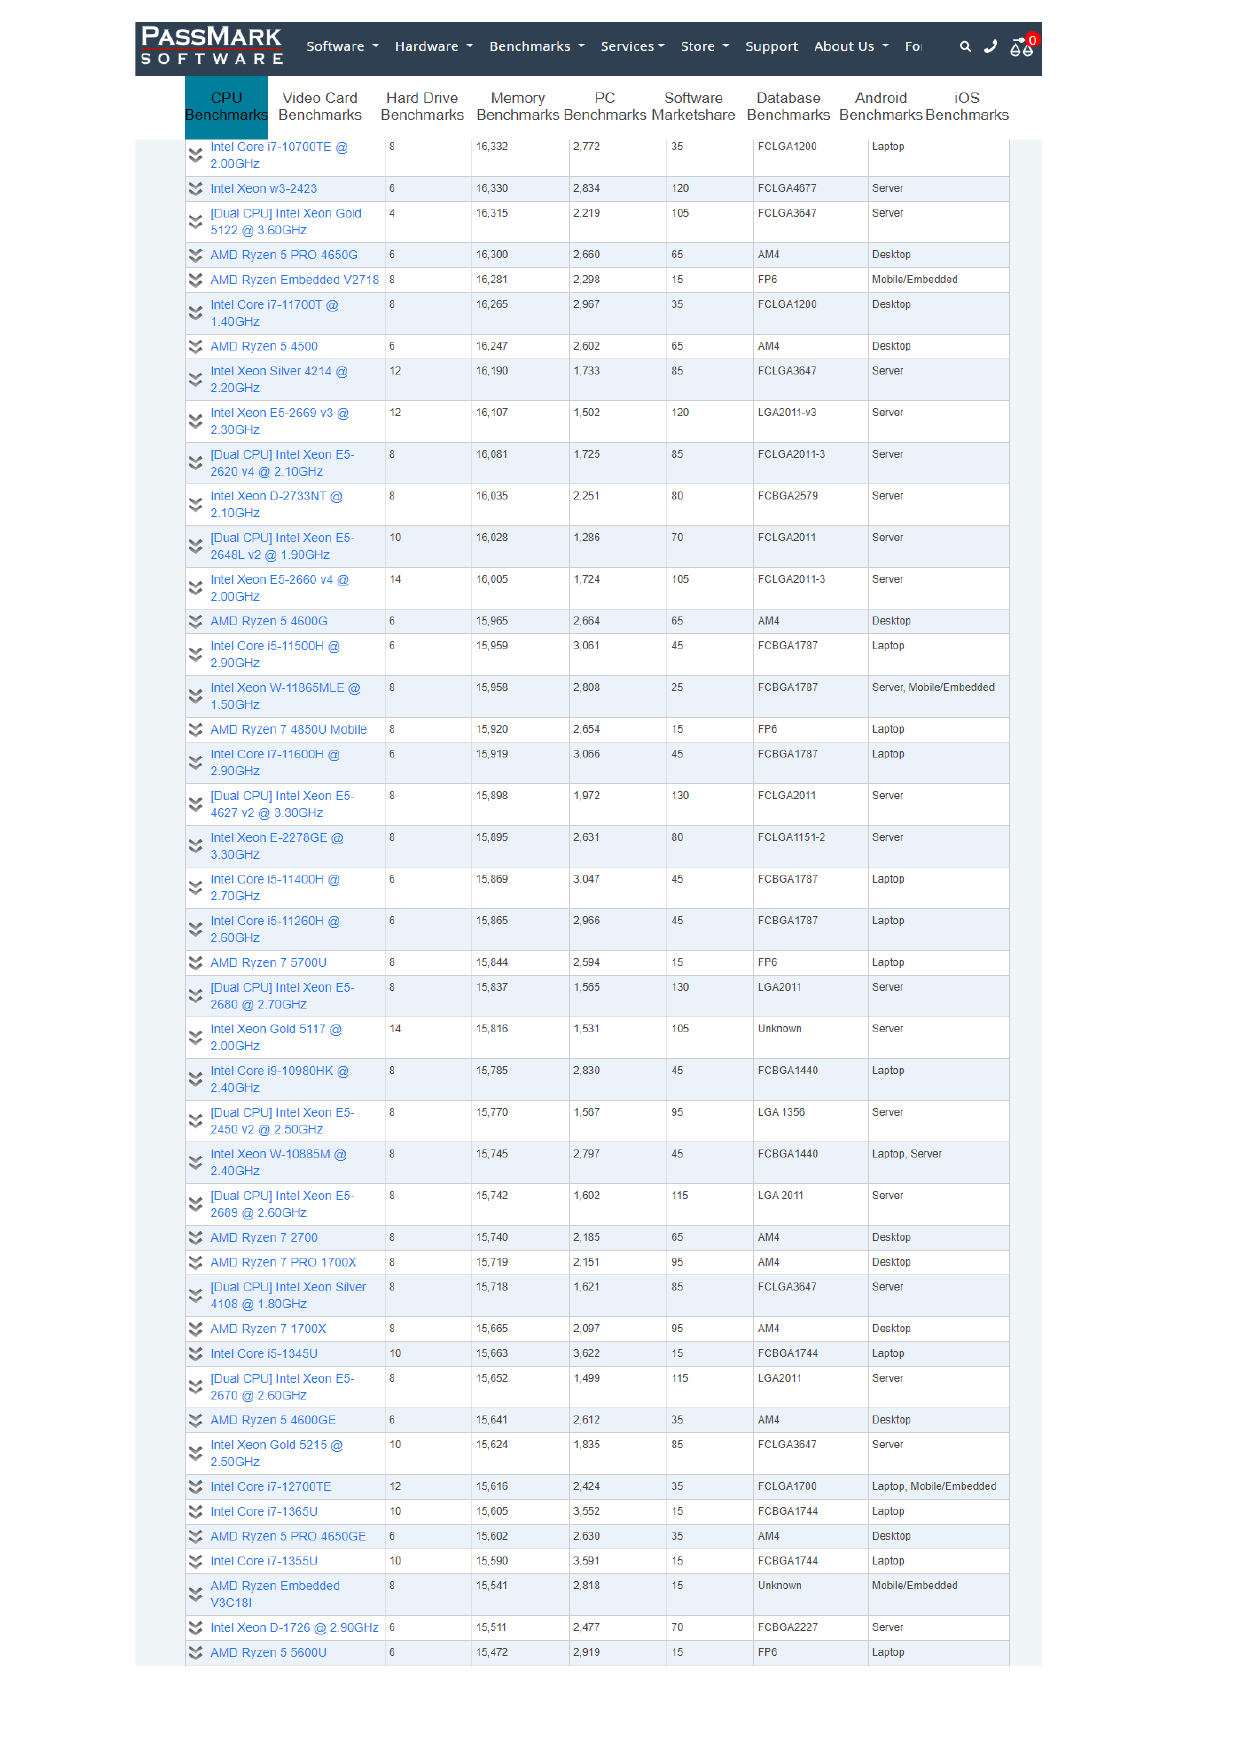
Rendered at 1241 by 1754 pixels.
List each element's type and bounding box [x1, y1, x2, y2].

picture [135, 22, 1042, 1666]
